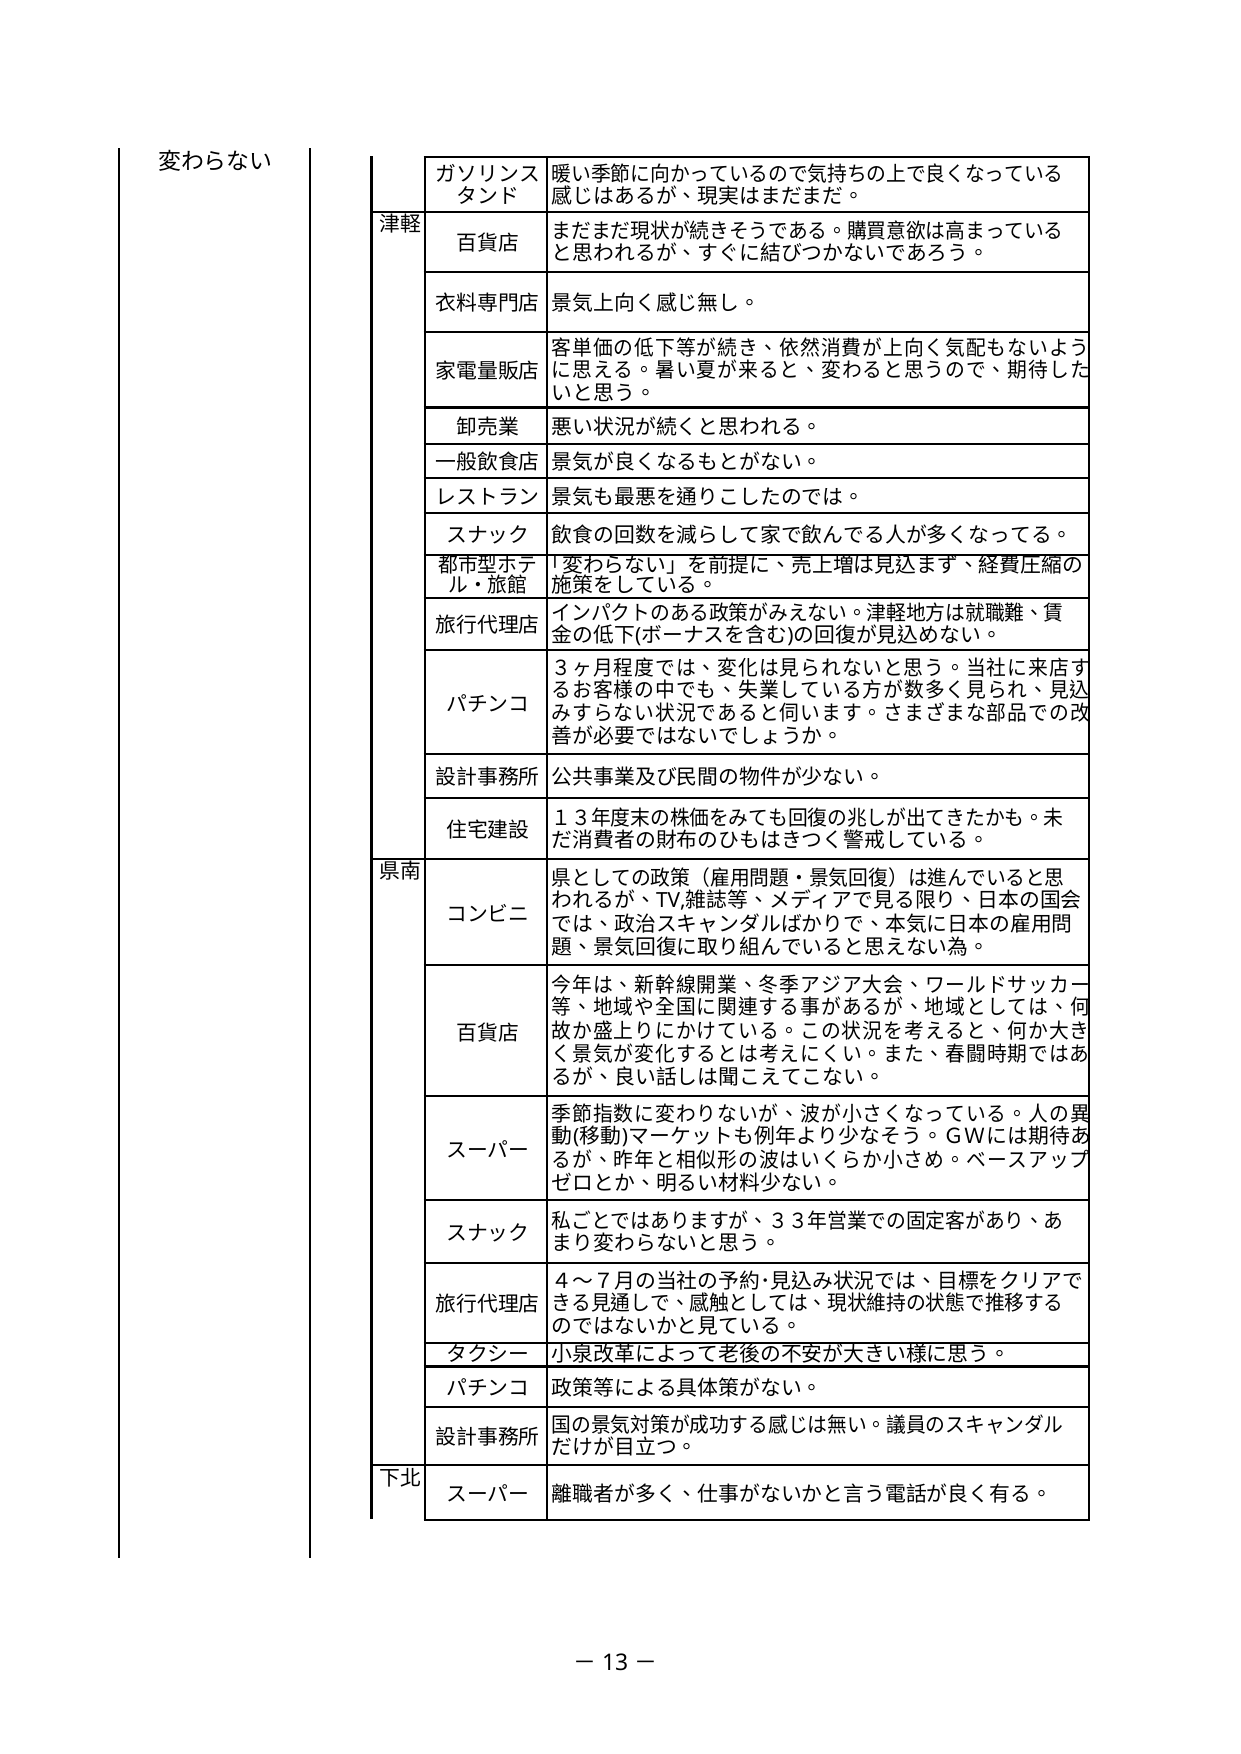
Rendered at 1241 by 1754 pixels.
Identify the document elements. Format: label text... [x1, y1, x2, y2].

text 変わらない [158, 145, 1134, 176]
